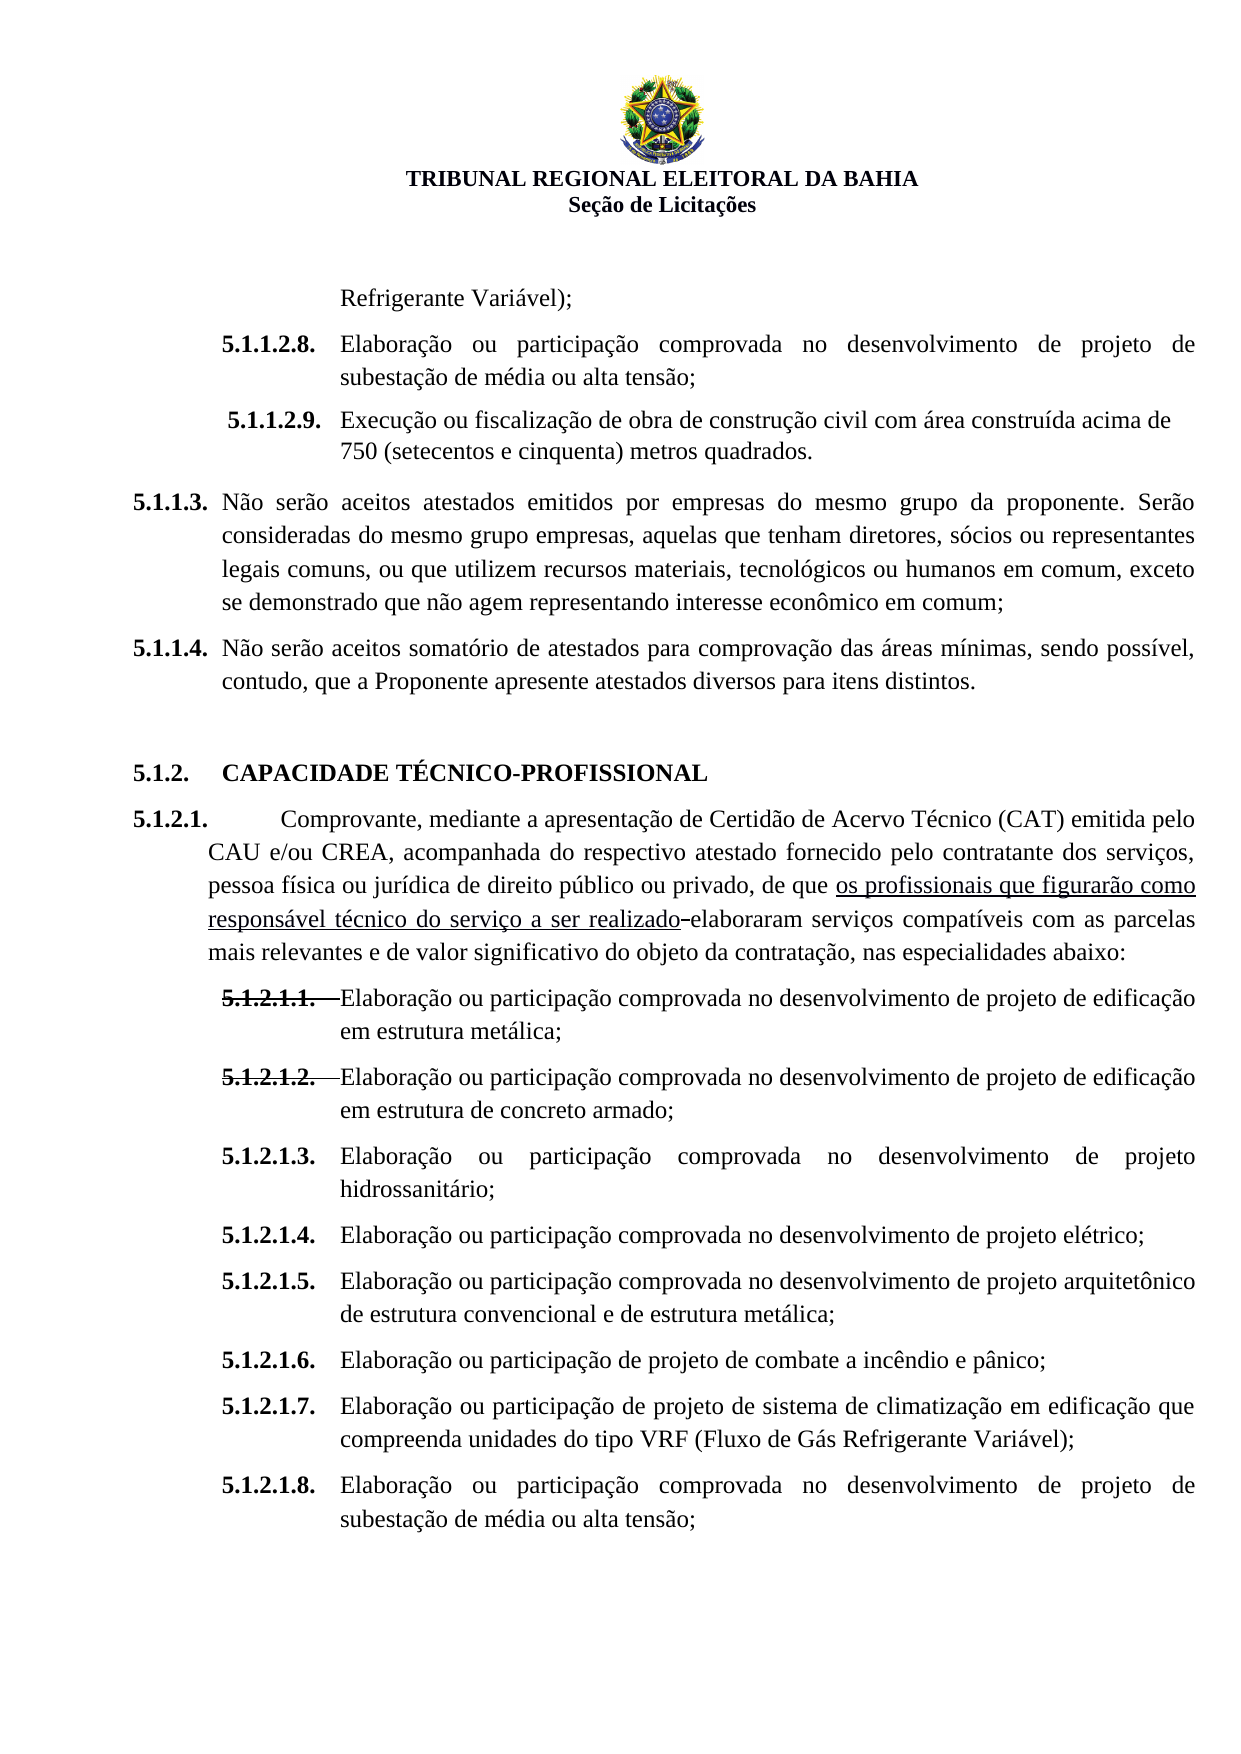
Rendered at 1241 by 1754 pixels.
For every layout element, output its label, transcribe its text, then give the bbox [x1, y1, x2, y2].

list Comprovante, mediante a apresentação de Certidão de Acervo Técnico (CAT) emitida pelo CAU e/ou CREA, acompanhada do respectivo atestado fornecido pelo contratante dos serviços, pessoa física ou jurídica de direito público ou privado, de que os profissionais que figurarão como responsável técnico do serviço a ser realizado elaboraram serviços compatíveis com as parcelas mais relevantes e de valor significativo do objeto da contratação, nas especialidades abaixo: [133, 800, 1196, 967]
list Elaboração ou participação comprovada no desenvolvimento de projeto hidrossanitário; [222, 1138, 1196, 1204]
list Elaboração ou participação comprovada no desenvolvimento de projeto de edificação em estrutura metálica; [222, 979, 1196, 1046]
list Execução ou fiscalização de obra de construção civil com área construída acima de 750 (setecentos e cinquenta) metros quadrados. [227, 405, 1196, 465]
list Elaboração ou participação comprovada no desenvolvimento de projeto arquitetônico de estrutura convencional e de estrutura metálica; [222, 1263, 1196, 1329]
list Elaboração ou participação comprovada no desenvolvimento de projeto elétrico; [222, 1217, 1196, 1250]
list Elaboração ou participação comprovada no desenvolvimento de projeto de subestação de média ou alta tensão; [222, 326, 1196, 392]
list Elaboração ou participação comprovada no desenvolvimento de projeto de subestação de média ou alta tensão; [222, 1467, 1196, 1534]
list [222, 280, 1196, 313]
list Elaboração ou participação de projeto de sistema de climatização em edificação que compreenda unidades do tipo VRF (Fluxo de Gás Refrigerante Variável); [222, 1388, 1196, 1454]
list Não serão aceitos somatório de atestados para comprovação das áreas mínimas, sendo possível, contudo, que a Proponente apresente atestados diversos para itens distintos. [133, 629, 1196, 696]
list CAPACIDADE TÉCNICO-PROFISSIONAL [133, 754, 1196, 788]
list Não serão aceitos atestados emitidos por empresas do mesmo grupo da proponente. Serão consideradas do mesmo grupo empresas, aquelas que tenham diretores, sócios ou representantes legais comuns, ou que utilizem recursos materiais, tecnológicos ou humanos em comum, exceto se demonstrado que não agem representando interesse econômico em comum; [133, 484, 1196, 617]
list Elaboração ou participação comprovada no desenvolvimento de projeto de edificação em estrutura de concreto armado; [222, 1059, 1196, 1125]
list Elaboração ou participação de projeto de combate a incêndio e pânico; [222, 1342, 1196, 1375]
